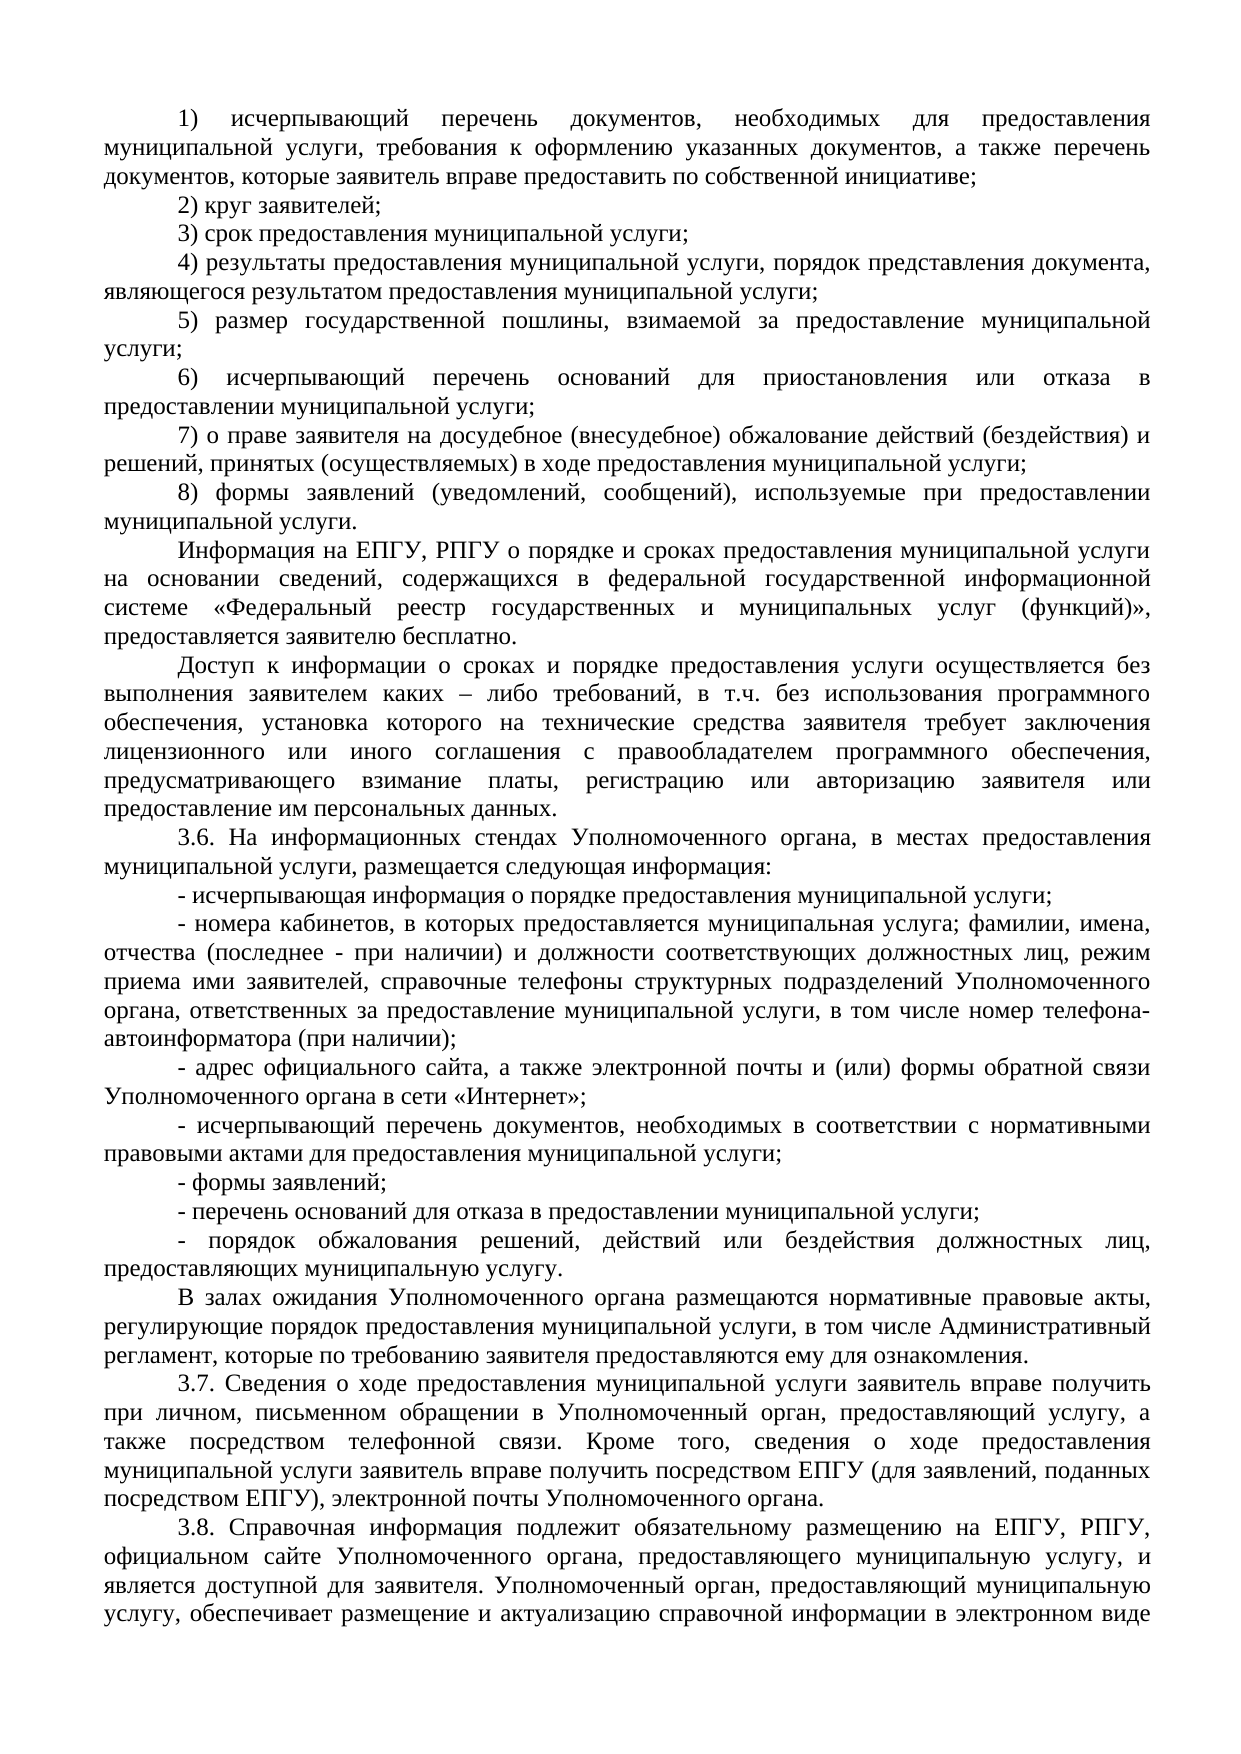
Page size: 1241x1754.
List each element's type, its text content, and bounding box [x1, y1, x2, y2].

text 4) результаты предоставления муниципальной услуги, порядок представления документа, являющегося результатом предоставления муниципальной услуги; [103, 247, 1152, 305]
text - адрес официального сайта, а также электронной почты и (или) формы обратной связи Уполномоченного органа в сети «Интернет»; [103, 1052, 1152, 1110]
text Информация на ЕПГУ, РПГУ о порядке и сроках предоставления муниципальной услуги на основании сведений, содержащихся в федеральной государственной информационной системе «Федеральный реестр государственных и муниципальных услуг (функций)», предоставляется заявителю бесплатно. [103, 535, 1152, 650]
text 6) исчерпывающий перечень оснований для приостановления или отказа в предоставлении муниципальной услуги; [103, 362, 1152, 420]
text 2) круг заявителей; [103, 190, 1152, 218]
text 3.6. На информационных стендах Уполномоченного органа, в местах предоставления муниципальной услуги, размещается следующая информация: [103, 822, 1152, 880]
text Доступ к информации о сроках и порядке предоставления услуги осуществляется без выполнения заявителем каких – либо требований, в т.ч. без использования программного обеспечения, установка которого на технические средства заявителя требует заключения лицензионного или иного соглашения с правообладателем программного обеспечения, предусматривающего взимание платы, регистрацию или авторизацию заявителя или предоставление им персональных данных. [103, 650, 1152, 822]
text В залах ожидания Уполномоченного органа размещаются нормативные правовые акты, регулирующие порядок предоставления муниципальной услуги, в том числе Административный регламент, которые по требованию заявителя предоставляются ему для ознакомления. [103, 1282, 1152, 1368]
text - исчерпывающая информация о порядке предоставления муниципальной услуги; [103, 880, 1152, 908]
text 8) формы заявлений (уведомлений, сообщений), используемые при предоставлении муниципальной услуги. [103, 477, 1152, 535]
text 7) о праве заявителя на досудебное (внесудебное) обжалование действий (бездействия) и решений, принятых (осуществляемых) в ходе предоставления муниципальной услуги; [103, 420, 1152, 477]
text - исчерпывающий перечень документов, необходимых в соответствии с нормативными правовыми актами для предоставления муниципальной услуги; [103, 1110, 1152, 1167]
text 3) срок предоставления муниципальной услуги; [103, 218, 1152, 247]
text 5) размер государственной пошлины, взимаемой за предоставление муниципальной услуги; [103, 305, 1152, 362]
text 1) исчерпывающий перечень документов, необходимых для предоставления муниципальной услуги, требования к оформлению указанных документов, а также перечень документов, которые заявитель вправе предоставить по собственной инициативе; [103, 103, 1152, 190]
text - номера кабинетов, в которых предоставляется муниципальная услуга; фамилии, имена, отчества (последнее - при наличии) и должности соответствующих должностных лиц, режим приема ими заявителей, справочные телефоны структурных подразделений Уполномоченного органа, ответственных за предоставление муниципальной услуги, в том числе номер телефона-автоинформатора (при наличии); [103, 908, 1152, 1052]
text - порядок обжалования решений, действий или бездействия должностных лиц, предоставляющих муниципальную услугу. [103, 1225, 1152, 1282]
text - формы заявлений; [103, 1167, 1152, 1196]
text - перечень оснований для отказа в предоставлении муниципальной услуги; [103, 1196, 1152, 1225]
text 3.7. Сведения о ходе предоставления муниципальной услуги заявитель вправе получить при личном, письменном обращении в Уполномоченный орган, предоставляющий услугу, а также посредством телефонной связи. Кроме того, сведения о ходе предоставления муниципальной услуги заявитель вправе получить посредством ЕПГУ (для заявлений, поданных посредством ЕПГУ), электронной почты Уполномоченного органа. [103, 1368, 1152, 1512]
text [103, 1512, 1152, 1627]
